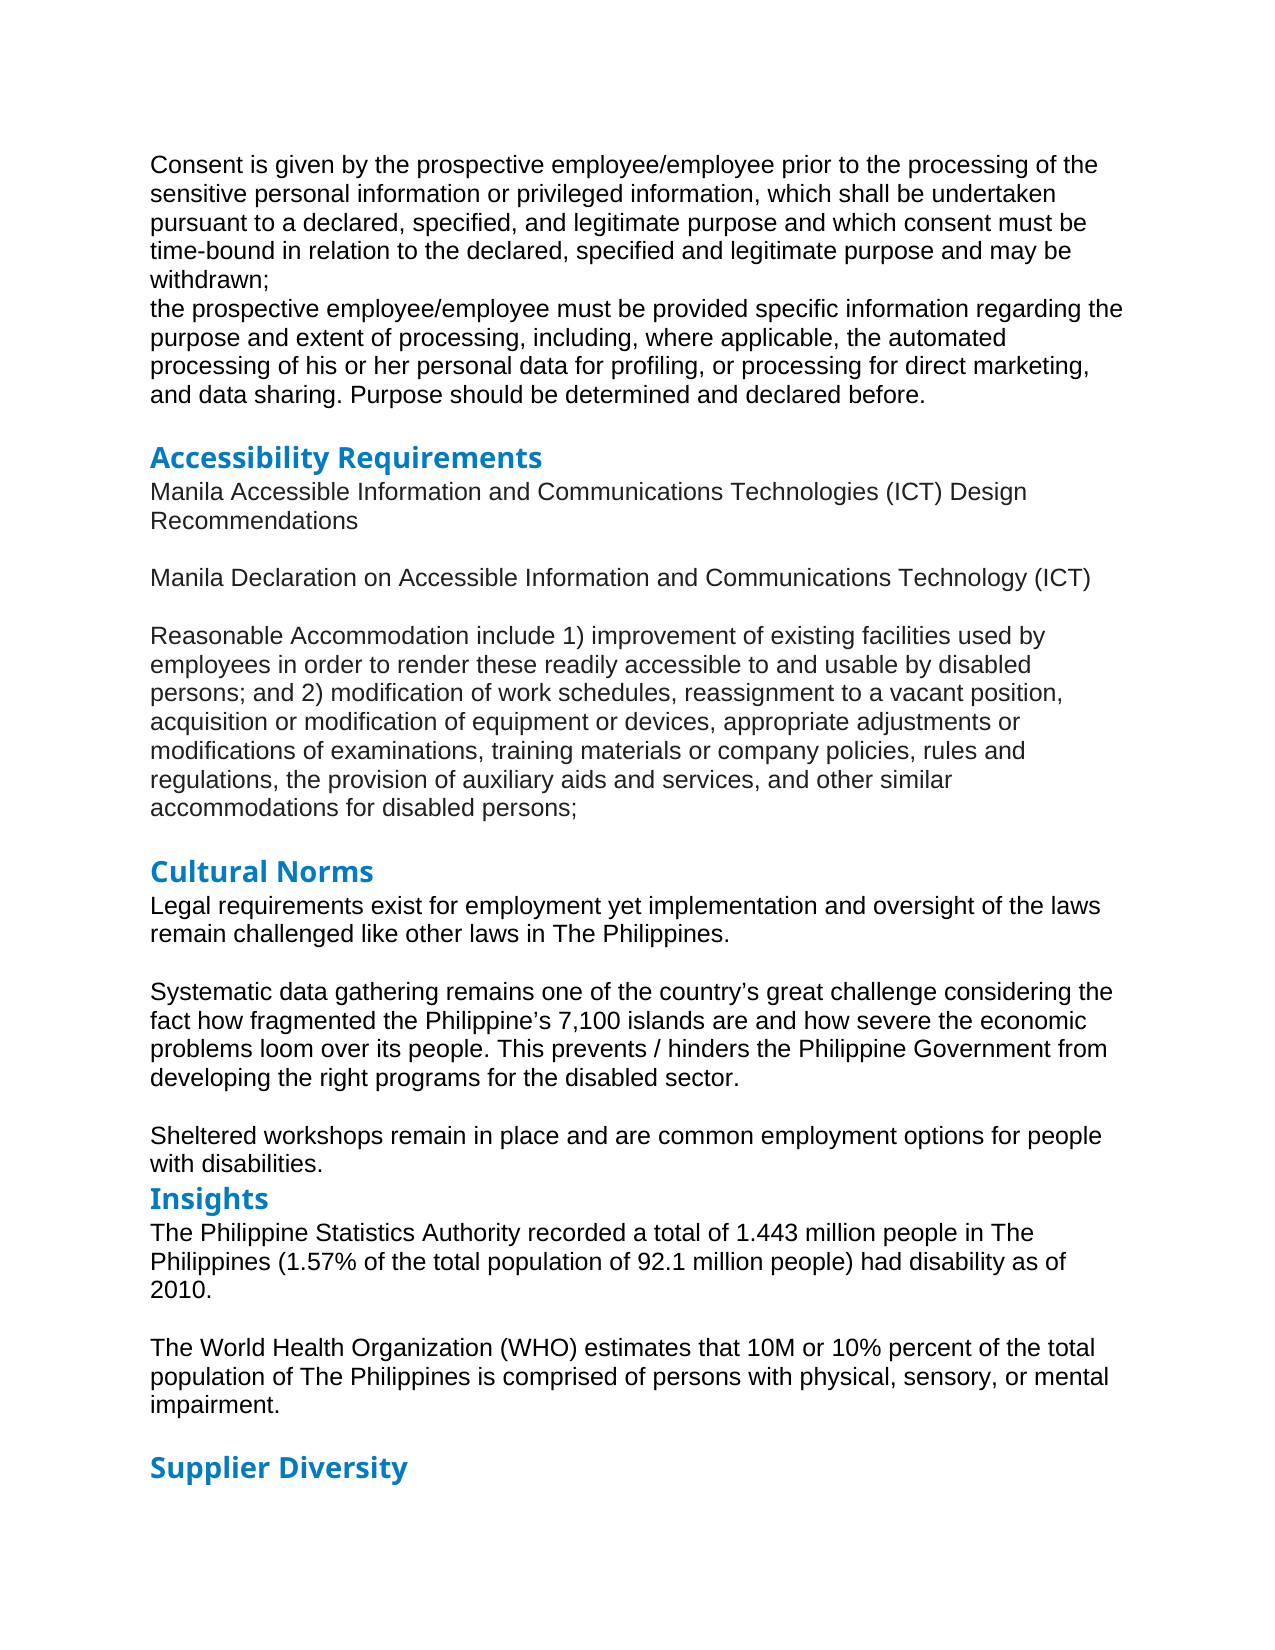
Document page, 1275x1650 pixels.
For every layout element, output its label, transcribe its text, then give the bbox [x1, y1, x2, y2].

text the prospective employee/employee must be provided specific information regarding the purpose and extent of processing, including, where applicable, the automated processing of his or her personal data for profiling, or processing for direct marketing, and data sharing. Purpose should be determined and declared before. [150, 294, 1125, 409]
text Sheltered workshops remain in place and are common employment options for people with disabilities. [150, 1121, 1125, 1178]
text Supplier Diversity [150, 1448, 1125, 1487]
text Consent is given by the prospective employee/employee prior to the processing of the sensitive personal information or privileged information, which shall be undertaken pursuant to a declared, specified, and legitimate purpose and which consent must be time-bound in relation to the declared, specified and legitimate purpose and may be withdrawn; [150, 150, 1125, 294]
text Manila Accessible Information and Communications Technologies (ICT) Design Recommendations [150, 477, 1125, 535]
text The World Health Organization (WHO) estimates that 10M or 10% percent of the total population of The Philippines is comprised of persons with physical, sensory, or mental impairment. [150, 1333, 1125, 1419]
text Systematic data gathering remains one of the country’s great challenge considering the fact how fragmented the Philippine’s 7,100 islands are and how severe the economic problems loom over its people. This prevents / hinders the Philippine Government from developing the right programs for the disabled sector. [150, 977, 1125, 1092]
text Legal requirements exist for employment yet implementation and oversight of the laws remain challenged like other laws in The Philippines. [150, 891, 1125, 948]
text The Philippine Statistics Authority recorded a total of 1.443 million people in The Philippines (1.57% of the total population of 92.1 million people) had disability as of 2010. [150, 1218, 1125, 1304]
text Insights [150, 1178, 1125, 1218]
text Cultural Norms [150, 851, 1125, 891]
text Reasonable Accommodation include 1) improvement of existing facilities used by employees in order to render these readily accessible to and usable by disabled persons; and 2) modification of work schedules, reassignment to a vacant position, acquisition or modification of equipment or devices, appropriate adjustments or modifications of examinations, training materials or company policies, rules and regulations, the provision of auxiliary aids and services, and other similar accommodations for disabled persons; [150, 621, 1125, 822]
text Manila Declaration on Accessible Information and Communications Technology (ICT) [150, 563, 1125, 592]
text Accessibility Requirements [150, 437, 1125, 477]
